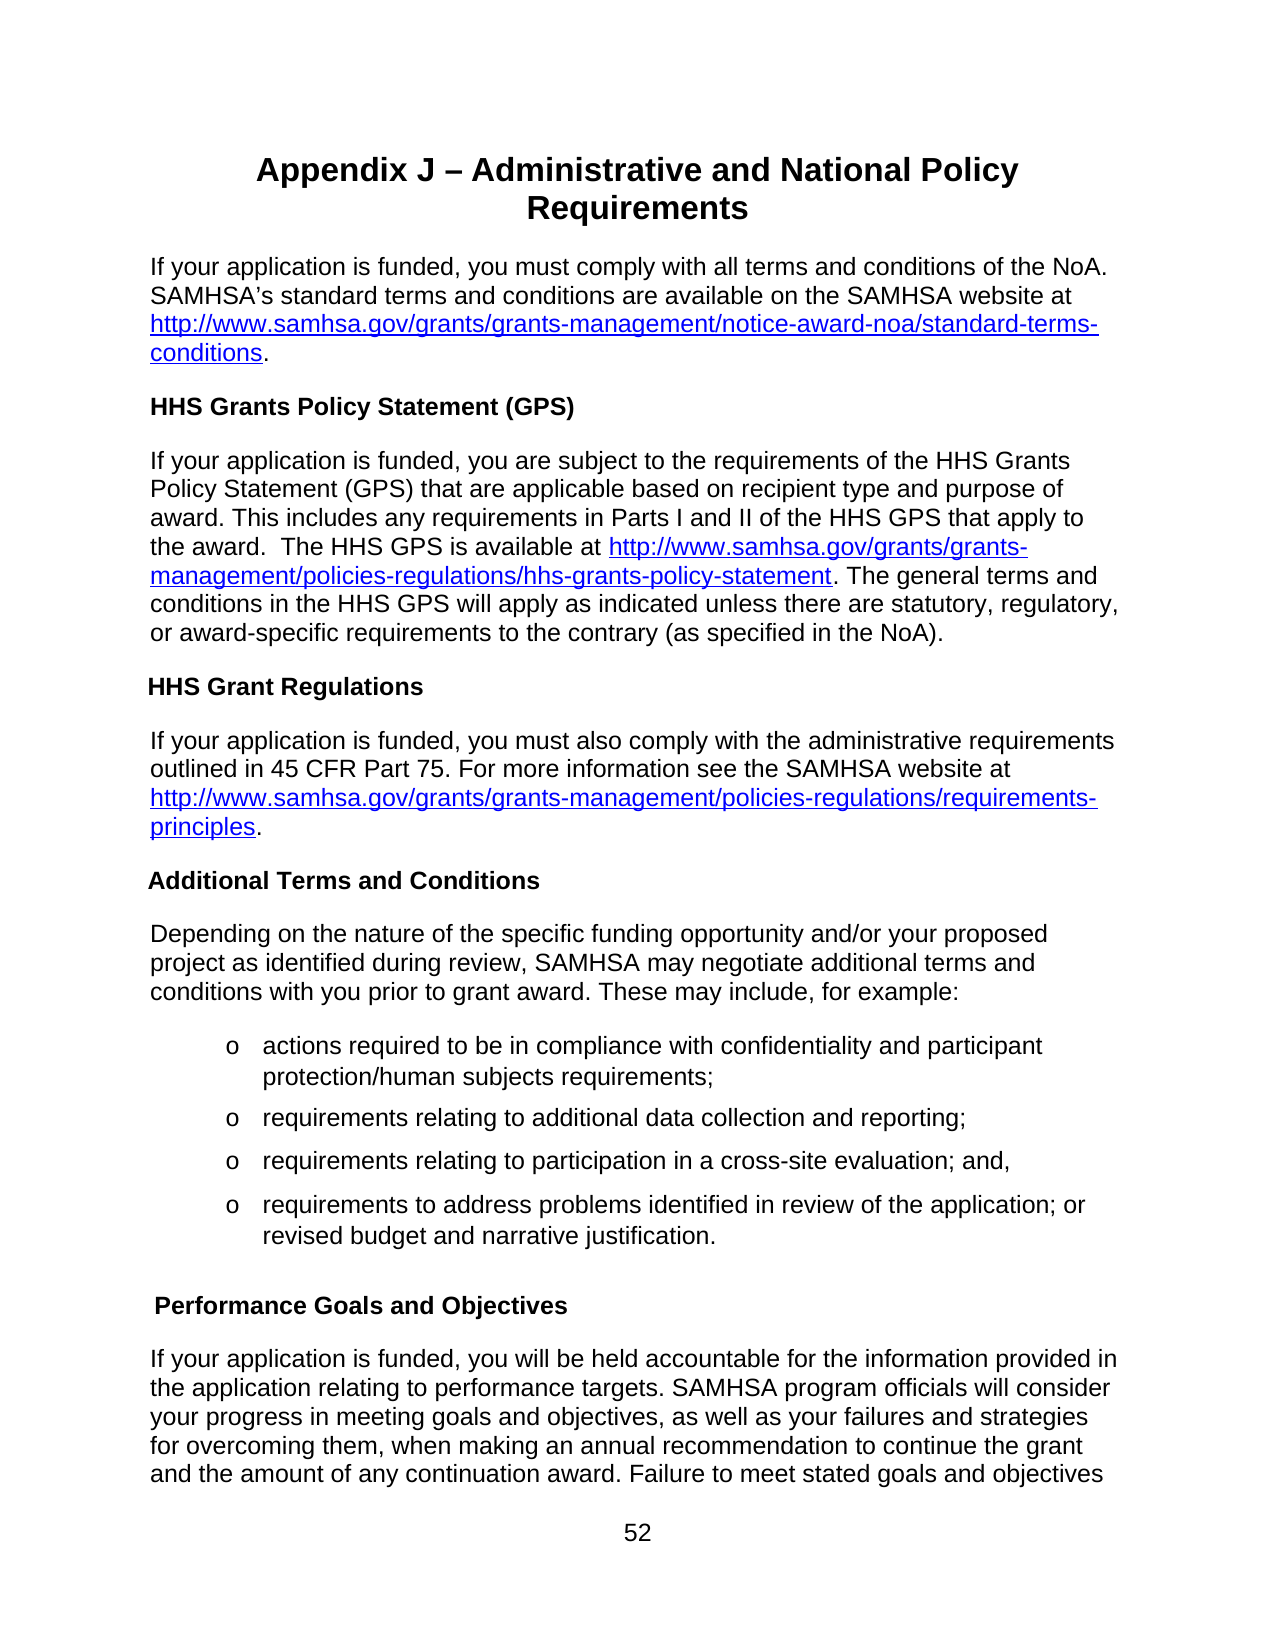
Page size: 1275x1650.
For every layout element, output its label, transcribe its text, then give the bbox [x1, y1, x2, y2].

list actions required to be in compliance with confidentiality and participant protection/human subjects requirements; [225, 1031, 1125, 1090]
subtitle Appendix J – Administrative and National Policy Requirements [150, 150, 1125, 227]
text Additional Terms and Conditions [112, 866, 1125, 894]
text Depending on the nature of the specific funding opportunity and/or your proposed project as identified during review, SAMHSA may negotiate additional terms and conditions with you prior to grant award. These may include, for example: [150, 919, 1125, 1006]
text HHS Grant Regulations [112, 672, 1125, 701]
text If your application is funded, you must comply with all terms and conditions of the NoA. SAMHSA’s standard terms and conditions are available on the SAMHSA website at http://www.samhsa.gov/grants/grants-management/notice-award-noa/standard-terms-conditions. [150, 252, 1125, 367]
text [150, 1344, 1125, 1488]
text If your application is funded, you must also comply with the administrative requirements outlined in 45 CFR Part 75. For more information see the SAMHSA website at http://www.samhsa.gov/grants/grants-management/policies-regulations/requirements-principles. [150, 726, 1125, 841]
text Performance Goals and Objectives [112, 1291, 1125, 1319]
text If your application is funded, you are subject to the requirements of the HHS Grants Policy Statement (GPS) that are applicable based on recipient type and purpose of award. This includes any requirements in Parts I and II of the HHS GPS that apply to the award. The HHS GPS is available at http://www.samhsa.gov/grants/grants-management/policies-regulations/hhs-grants-policy-statement. The general terms and conditions in the HHS GPS will apply as indicated unless there are statutory, regulatory, or award-specific requirements to the contrary (as specified in the NoA). [150, 446, 1125, 647]
text HHS Grants Policy Statement (GPS) [150, 392, 1125, 421]
list requirements to address problems identified in review of the application; or revised budget and narrative justification. [225, 1190, 1125, 1249]
list requirements relating to additional data collection and reporting; [225, 1103, 1125, 1134]
list requirements relating to participation in a cross-site evaluation; and, [225, 1146, 1125, 1177]
